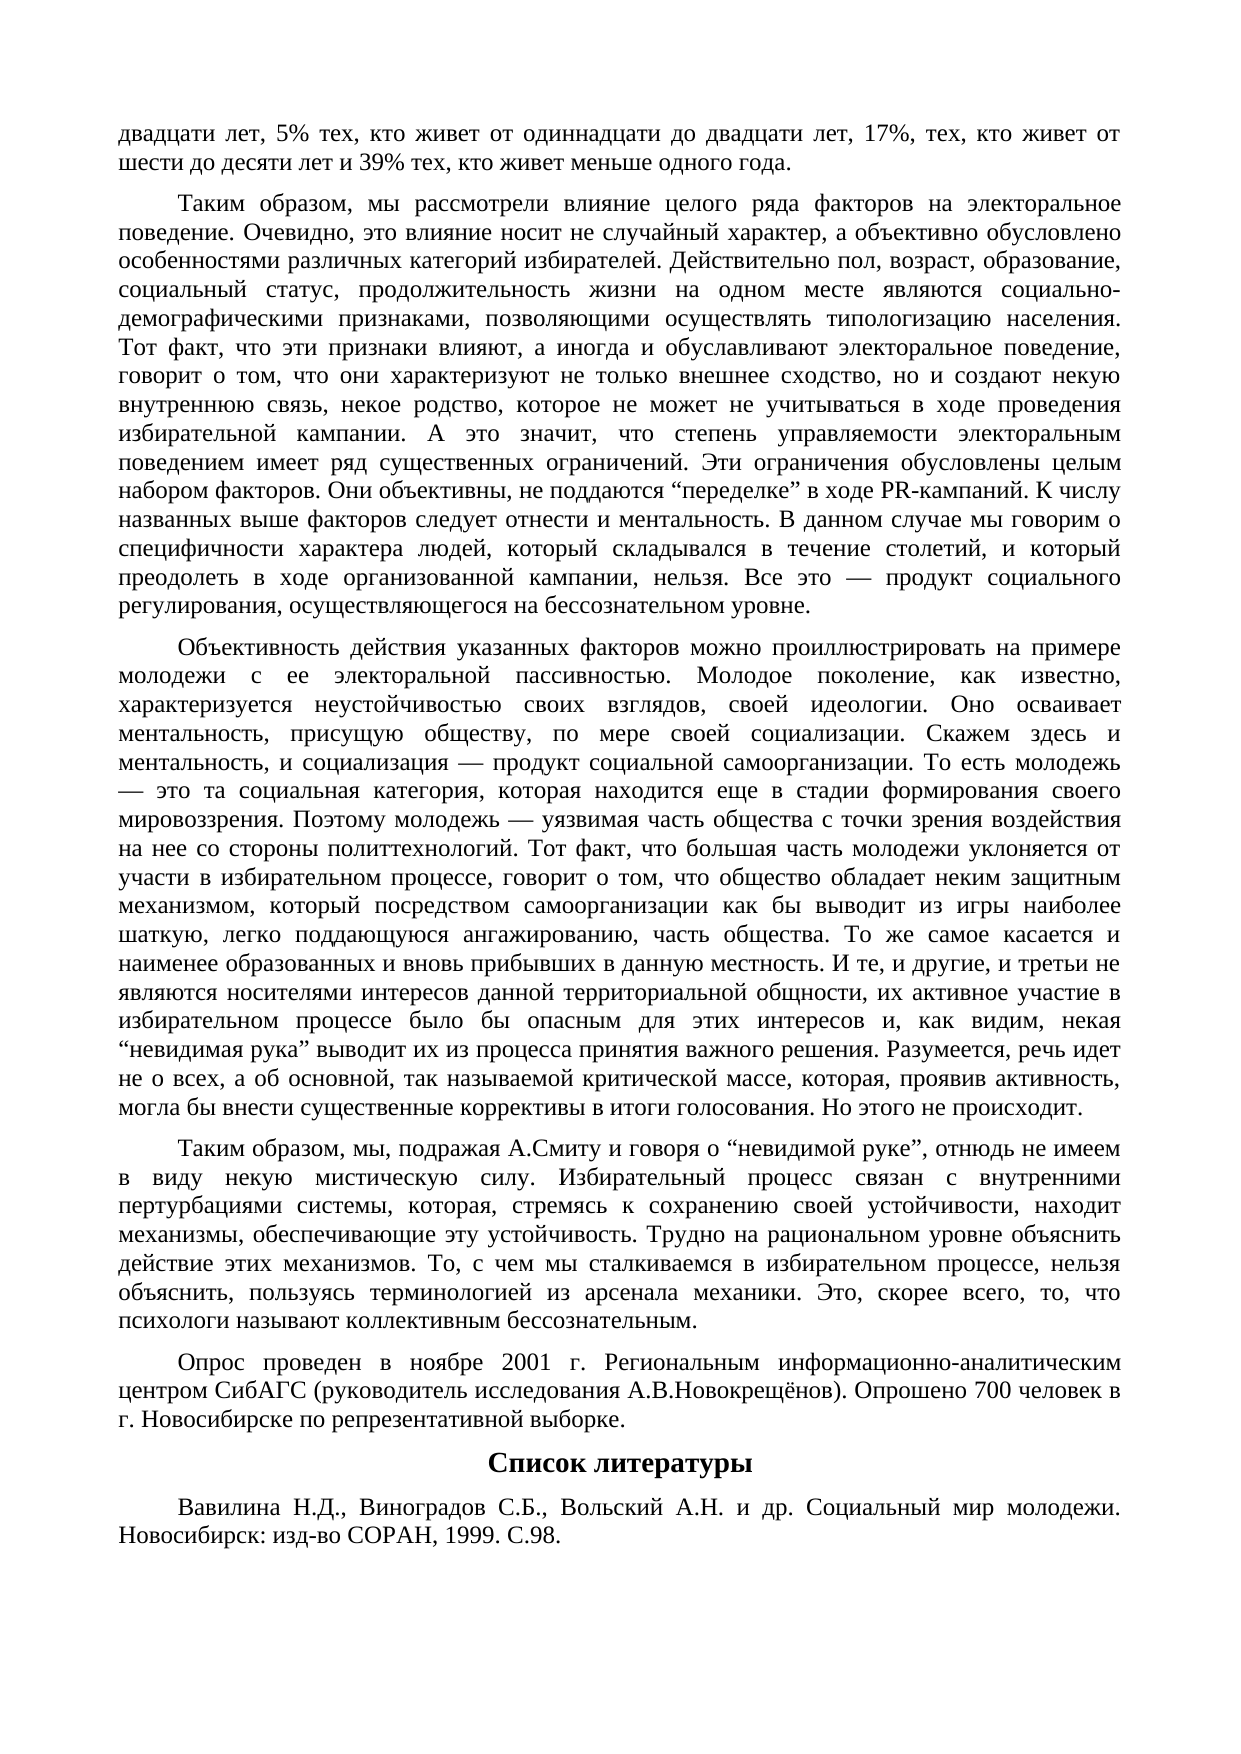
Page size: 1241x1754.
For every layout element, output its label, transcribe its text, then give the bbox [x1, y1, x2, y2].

text Объективность действия указанных факторов можно проиллюстрировать на примере молодежи с ее электоральной пассивностью. Молодое поколение, как известно, характеризуется неустойчивостью своих взглядов, своей идеологии. Оно осваивает ментальность, присущую обществу, по мере своей социализации. Скажем здесь и ментальность, и социализация — продукт социальной самоорганизации. То есть молодежь — это та социальная категория, которая находится еще в стадии формирования своего мировоззрения. Поэтому молодежь — уязвимая часть общества с точки зрения воздействия на нее со стороны политтехнологий. Тот факт, что большая часть молодежи уклоняется от участи в избирательном процессе, говорит о том, что общество обладает неким защитным механизмом, который посредством самоорганизации как бы выводит из игры наиболее шаткую, легко поддающуюся ангажированию, часть общества. То же самое касается и наименее образованных и вновь прибывших в данную местность. И те, и другие, и третьи не являются носителями интересов данной территориальной общности, их активное участие в избирательном процессе было бы опасным для этих интересов и, как видим, некая “невидимая рука” выводит их из процесса принятия важного решения. Разумеется, речь идет не о всех, а об основной, так называемой критической массе, которая, проявив активность, могла бы внести существенные коррективы в итоги голосования. Но этого не происходит. [118, 632, 1122, 1121]
text Вавилина Н.Д., Виноградов С.Б., Вольский А.Н. и др. Социальный мир молодежи. Новосибирск: изд-во СОРАН, 1999. С.98. [118, 1492, 1122, 1549]
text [118, 118, 1122, 176]
text Таким образом, мы, подражая А.Смиту и говоря о “невидимой руке”, отнюдь не имеем в виду некую мистическую силу. Избирательный процесс связан с внутренними пертурбациями системы, которая, стремясь к сохранению своей устойчивости, находит механизмы, обеспечивающие эту устойчивость. Трудно на рациональном уровне объяснить действие этих механизмов. То, с чем мы сталкиваемся в избирательном процессе, нельзя объяснить, пользуясь терминологией из арсенала механики. Это, скорее всего, то, что психологи называют коллективным бессознательным. [118, 1133, 1122, 1334]
text Таким образом, мы рассмотрели влияние целого ряда факторов на электоральное поведение. Очевидно, это влияние носит не случайный характер, а объективно обусловлено особенностями различных категорий избирателей. Действительно пол, возраст, образование, социальный статус, продолжительность жизни на одном месте являются социально-демографическими признаками, позволяющими осуществлять типологизацию населения. Тот факт, что эти признаки влияют, а иногда и обуславливают электоральное поведение, говорит о том, что они характеризуют не только внешнее сходство, но и создают некую внутреннюю связь, некое родство, которое не может не учитываться в ходе проведения избирательной кампании. А это значит, что степень управляемости электоральным поведением имеет ряд существенных ограничений. Эти ограничения обусловлены целым набором факторов. Они объективны, не поддаются “переделке” в ходе PR-кампаний. К числу названных выше факторов следует отнести и ментальность. В данном случае мы говорим о специфичности характера людей, который складывался в течение столетий, и который преодолеть в ходе организованной кампании, нельзя. Все это — продукт социального регулирования, осуществляющегося на бессознательном уровне. [118, 188, 1122, 619]
text Опрос проведен в ноябре 2001 г. Региональным информационно-аналитическим центром СибАГС (руководитель исследования А.В.Новокрещёнов). Опрошено 700 человек в г. Новосибирске по репрезентативной выборке. [118, 1347, 1122, 1433]
text Список литературы [118, 1446, 1122, 1479]
